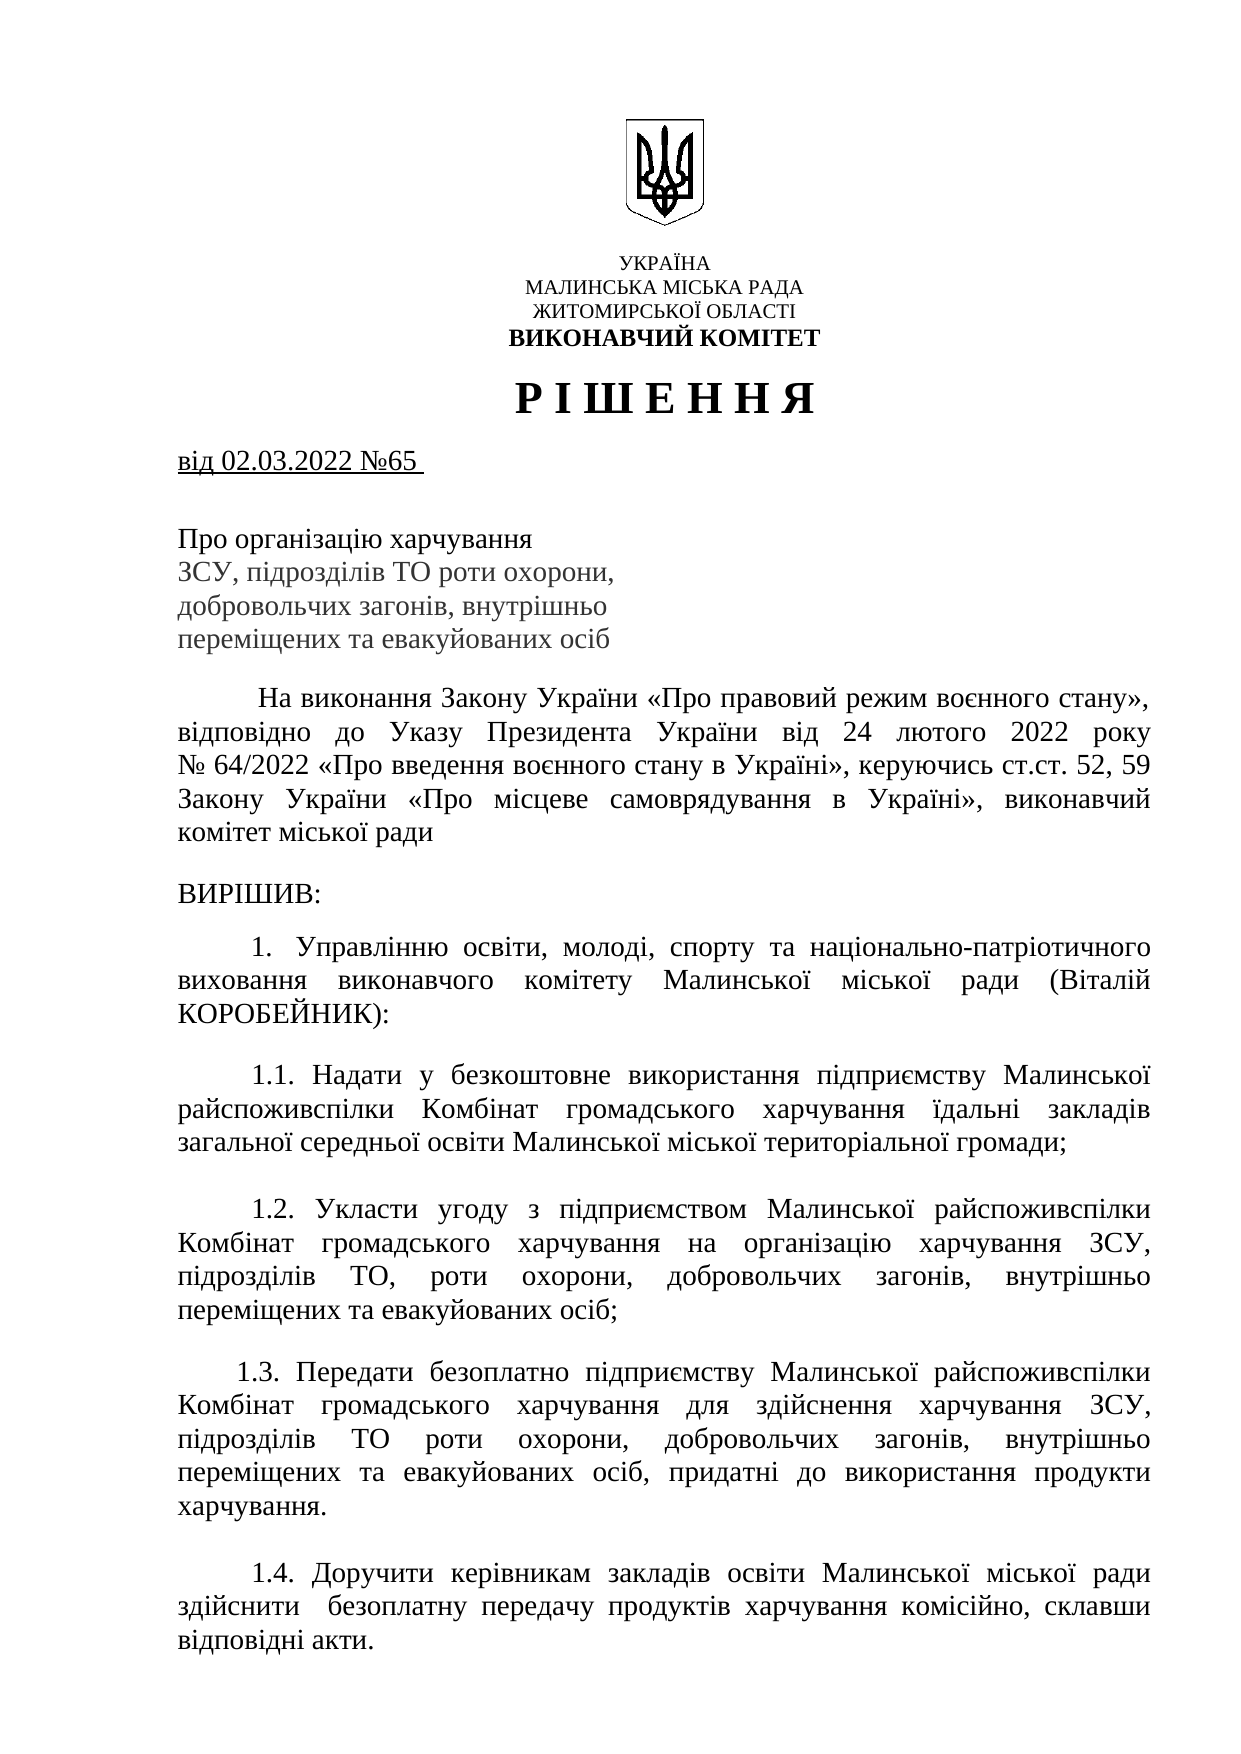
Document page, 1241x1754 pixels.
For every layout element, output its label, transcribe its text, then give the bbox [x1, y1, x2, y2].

text переміщених та евакуйованих осіб [177, 621, 1152, 655]
text ВИКОНАВЧИЙ КОМІТЕТ [177, 323, 1152, 352]
text добровольчих загонів, внутрішньо [177, 588, 1152, 621]
text ЗСУ, підрозділів ТО роти охорони, [177, 554, 1152, 588]
text 1.1. Надати у безкоштовне використання підприємству Малинської райспоживспілки Комбінат громадського харчування їдальні закладів загальної середньої освіти Малинської міської територіальної громади; [177, 1057, 1152, 1158]
text від 02.03.2022 №65 [177, 443, 1152, 476]
text УКРАЇНА [177, 251, 1152, 275]
text Р І Ш Е Н Н Я [177, 371, 1152, 424]
text 1.3. Передати безоплатно підприємству Малинської райспоживспілки Комбінат громадського харчування для здійснення харчування ЗСУ, підрозділів ТО роти охорони, добровольчих загонів, внутрішньо переміщених та евакуйованих осіб, придатні до використання продукти харчування. [177, 1354, 1152, 1521]
text МАЛИНСЬКА МІСЬКА РАДА [177, 275, 1152, 299]
picture [624, 118, 705, 227]
text На виконання Закону України «Про правовий режим воєнного стану», відповідно до Указу Президента України від 24 лютого 2022 року № 64/2022 «Про введення воєнного стану в Україні», керуючись ст.ст. 52, 59 Закону України «Про місцеве самоврядування в Україні», виконавчий комітет міської ради [177, 680, 1152, 848]
text 1.2. Укласти угоду з підприємством Малинської райспоживспілки Комбінат громадського харчування на організацію харчування ЗСУ, підрозділів ТО, роти охорони, добровольчих загонів, внутрішньо переміщених та евакуйованих осіб; [177, 1191, 1152, 1326]
text 1.4. Доручити керівникам закладів освіти Малинської міської ради здійснити безоплатну передачу продуктів харчування комісійно, склавши відповідні акти. [177, 1555, 1152, 1656]
list Управлінню освіти, молоді, спорту та національно-патріотичного виховання виконавчого комітету Малинської міської ради (Віталій КОРОБЕЙНИК): [177, 929, 1152, 1029]
text Про організацію харчування [177, 521, 1152, 554]
text ЖИТОМИРСЬКОЇ ОБЛАСТІ [177, 299, 1152, 323]
text ВИРІШИВ: [177, 876, 1152, 909]
